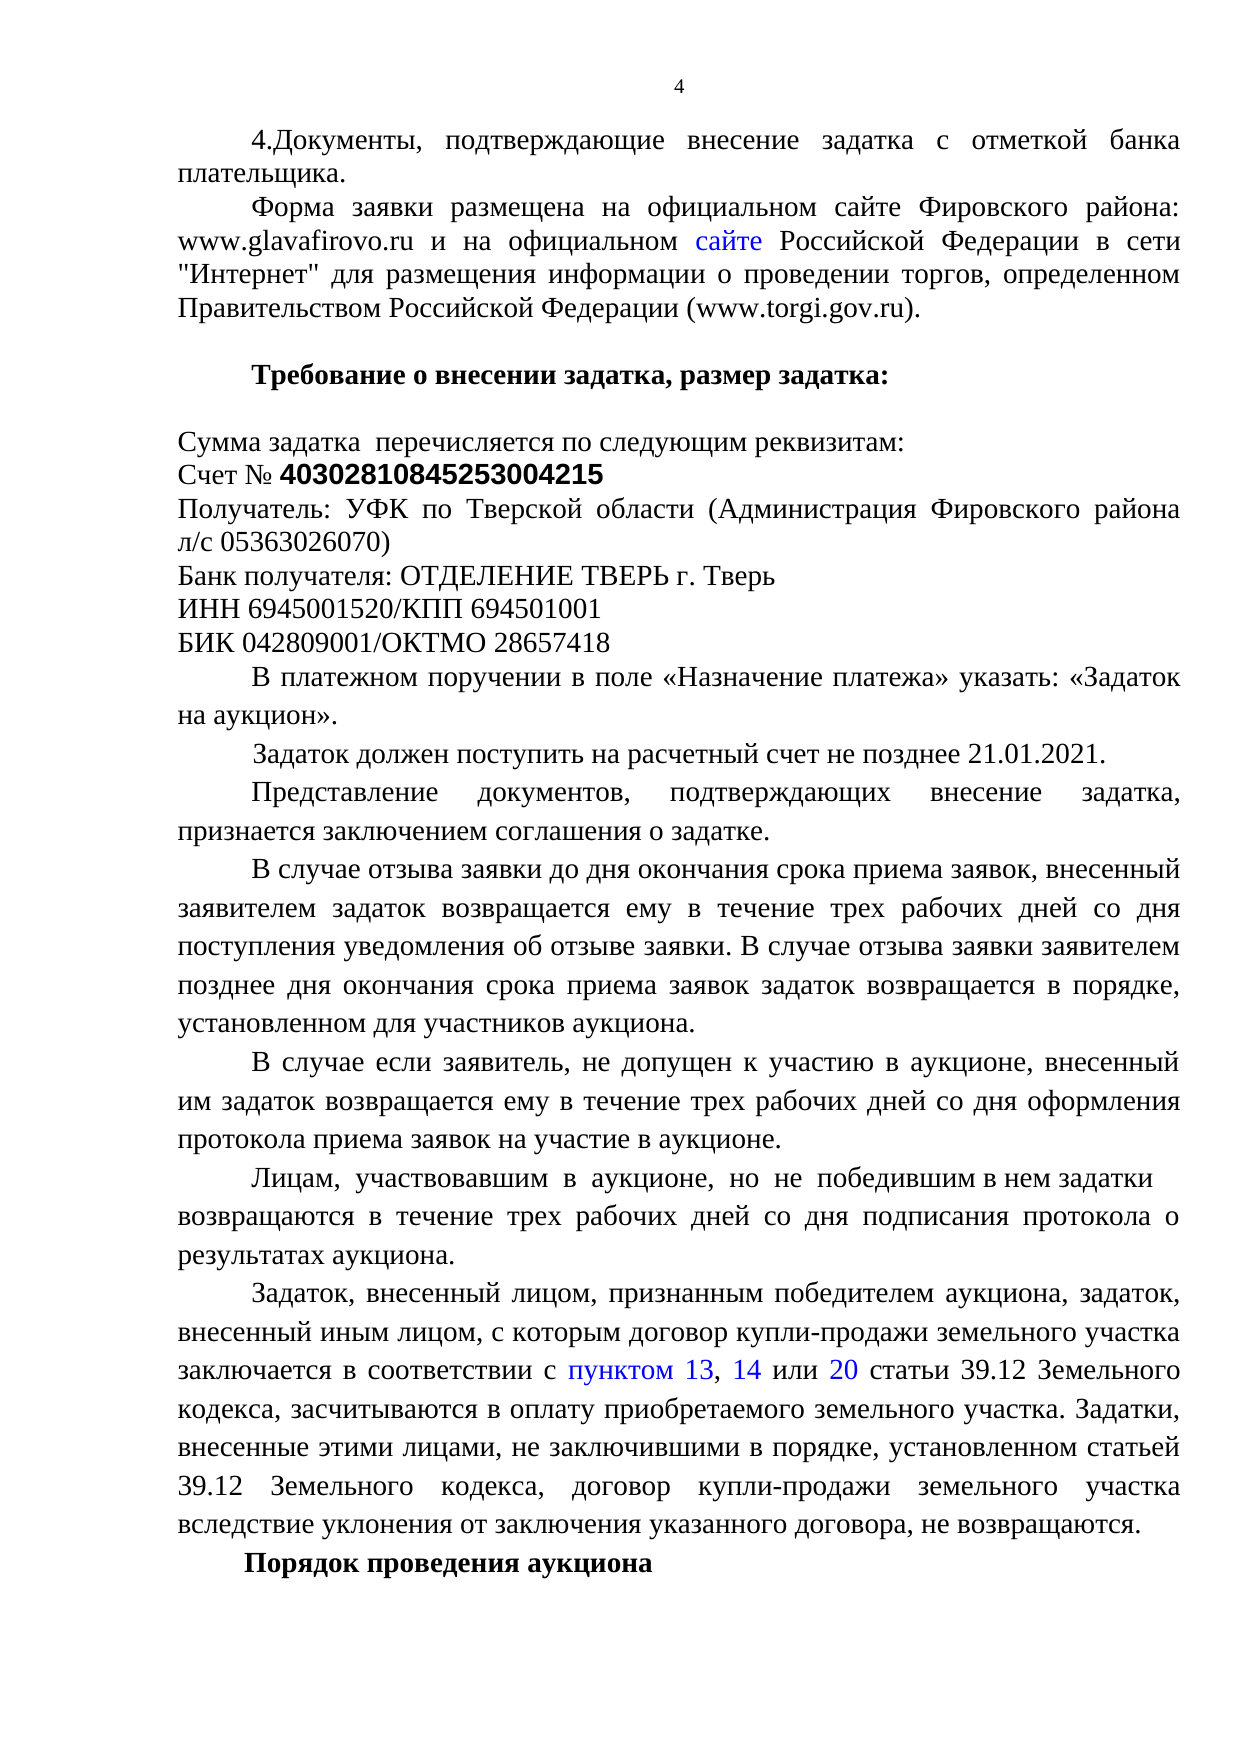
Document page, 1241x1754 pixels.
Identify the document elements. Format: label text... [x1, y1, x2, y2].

text ИНН 6945001520/КПП 694501001 [177, 592, 1181, 625]
text Представление документов, подтверждающих внесение задатка, признается заключением соглашения о задатке. [177, 774, 1181, 846]
text В случае если заявитель, не допущен к участию в аукционе, внесенный им задаток возвращается ему в течение трех рабочих дней со дня оформления протокола приема заявок на участие в аукционе. [177, 1044, 1181, 1155]
text возвращаются в течение трех рабочих дней со дня подписания протокола о результатах аукциона. [177, 1198, 1181, 1270]
text Получатель: УФК по Тверской области (Администрация Фировского района л/с 05363026070) [177, 491, 1181, 558]
text В случае отзыва заявки до дня окончания срока приема заявок, внесенный заявителем задаток возвращается ему в течение трех рабочих дней со дня поступления уведомления об отзыве заявки. В случае отзыва заявки заявителем позднее дня окончания срока приема заявок задаток возвращается в порядке, установленном для участников аукциона. [177, 851, 1181, 1039]
text Задаток, внесенный лицом, признанным победителем аукциона, задаток, внесенный иным лицом, с которым договор купли-продажи земельного участка заключается в соответствии с пунктом 13, 14 или 20 статьи 39.12 Земельного кодекса, засчитываются в оплату приобретаемого земельного участка. Задатки, внесенные этими лицами, не заключившими в порядке, установленном статьей 39.12 Земельного кодекса, договор купли-продажи земельного участка вследствие уклонения от заключения указанного договора, не возвращаются. [177, 1275, 1181, 1540]
text Банк получателя: ОТДЕЛЕНИЕ ТВЕРЬ г. Тверь [177, 558, 1181, 592]
text БИК 042809001/ОКТМО 28657418 [177, 625, 1181, 659]
text Лицам, участвовавшим в аукционе, но не победившим в нем задатки [177, 1160, 1181, 1193]
text В платежном поручении в поле «Назначение платежа» указать: «Задаток на аукцион». [177, 659, 1181, 731]
text Сумма задатка перечисляется по следующим реквизитам: [177, 424, 1181, 457]
text 4.Документы, подтверждающие внесение задатка с отметкой банка плательщика. [177, 122, 1181, 189]
text Требование о внесении задатка, размер задатка: [177, 357, 1181, 390]
text Счет № 40302810845253004215 [177, 457, 1181, 491]
text Порядок проведения аукциона [177, 1545, 1181, 1579]
text Форма заявки размещена на официальном сайте Фировского района: www.glavafirovo.ru и на официальном сайте Российской Федерации в сети "Интернет" для размещения информации о проведении торгов, определенном Правительством Российской Федерации (www.torgi.gov.ru). [177, 189, 1181, 323]
text Задаток должен поступить на расчетный счет не позднее 21.01.2021. [177, 736, 1181, 769]
